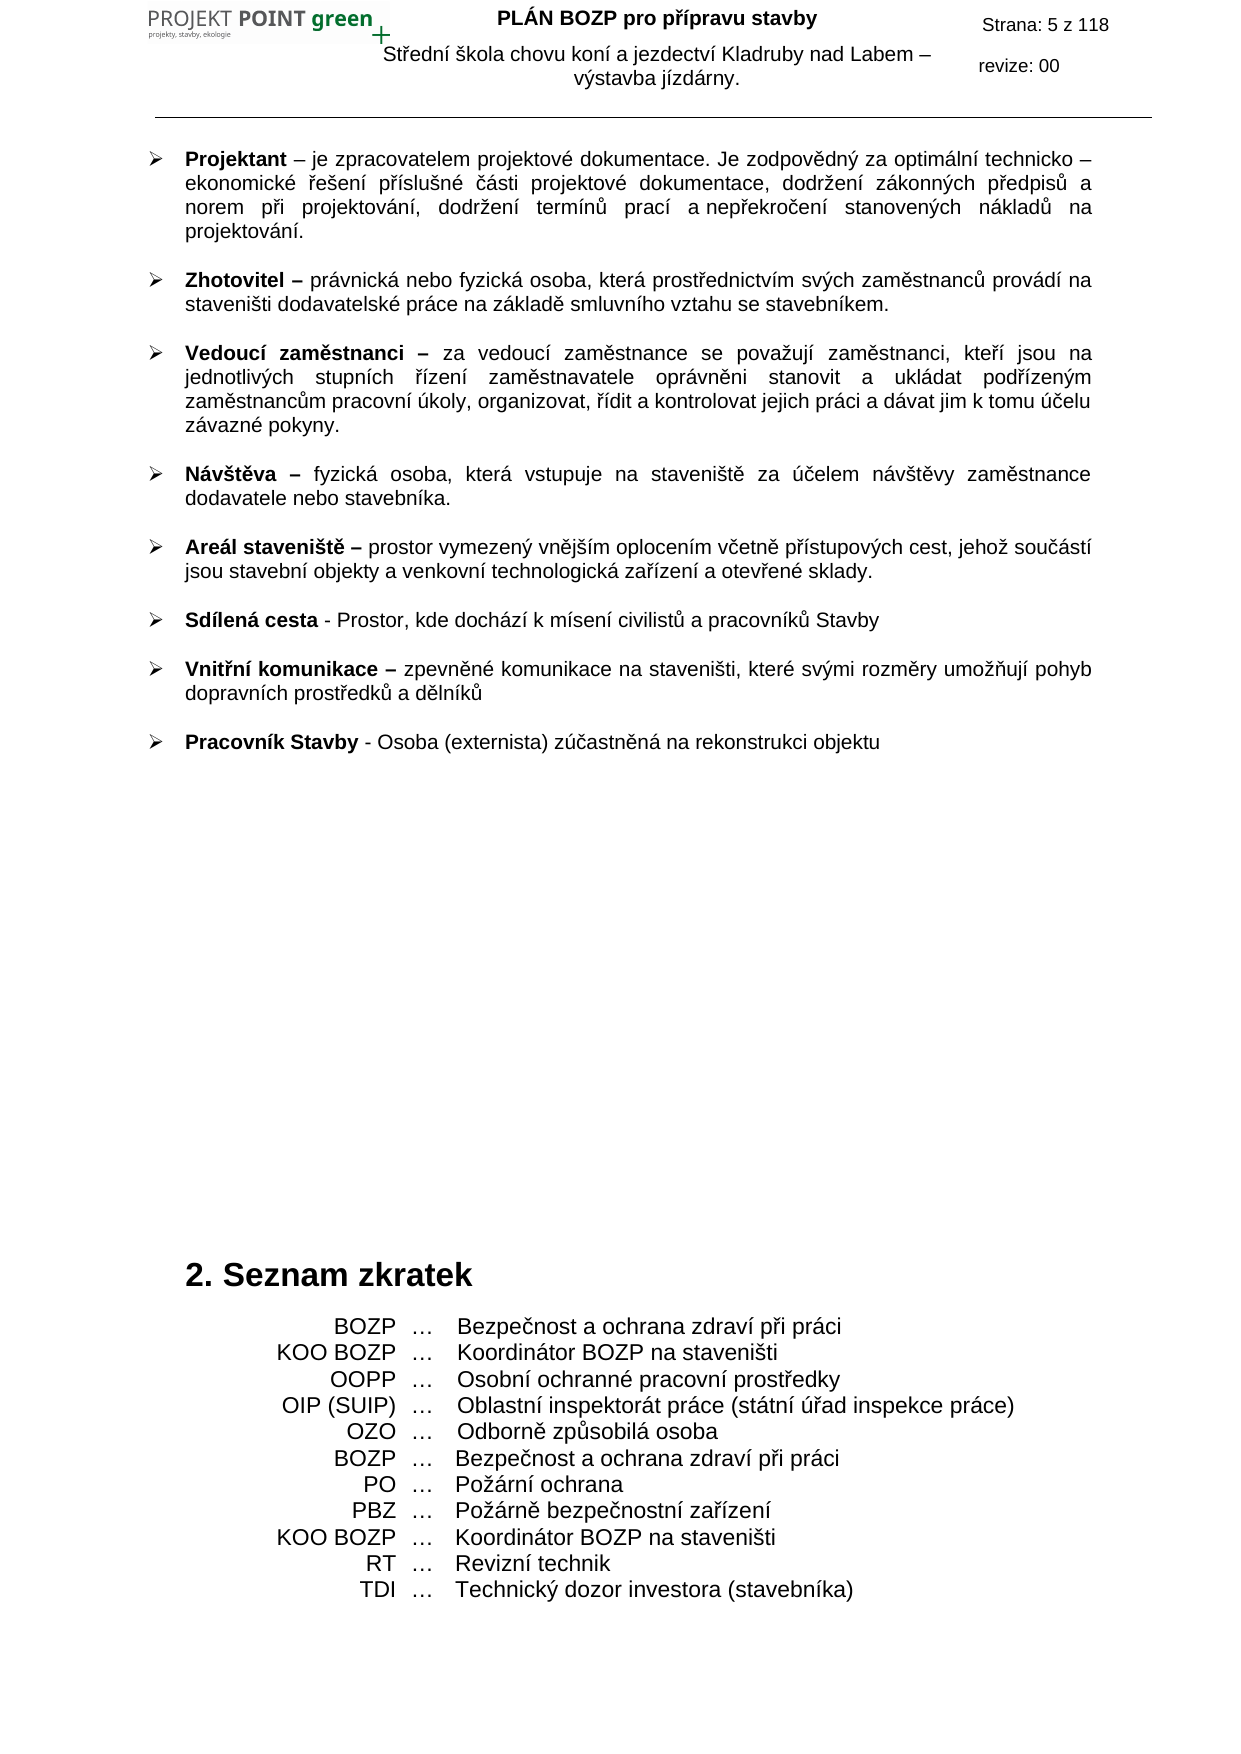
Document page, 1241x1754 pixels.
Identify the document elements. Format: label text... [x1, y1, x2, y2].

table_cell RT [219, 1550, 403, 1576]
table_cell OOPP [219, 1366, 403, 1392]
table_cell OZO [219, 1418, 403, 1444]
table_cell Oblastní inspektorát práce (státní úřad inspekce práce) [450, 1392, 1023, 1418]
table_cell … [403, 1418, 449, 1444]
list Vedoucí zaměstnanci – za vedoucí zaměstnance se považují zaměstnanci, kteří jsou na jednotlivých stupních řízení zaměstnavatele oprávněni stanovit a ukládat podřízeným zaměstnancům pracovní úkoly, organizovat, řídit a kontrolovat jejich práci a dávat jim k tomu účelu závazné pokyny. [148, 341, 1092, 437]
table_cell … [403, 1339, 449, 1366]
table_cell TDI [219, 1576, 403, 1603]
table_cell Odborně způsobilá osoba [450, 1418, 1023, 1444]
table_cell Koordinátor BOZP na staveništi [448, 1524, 1023, 1550]
table_cell KOO BOZP [219, 1339, 403, 1366]
table_cell … [403, 1471, 448, 1497]
subtitle Seznam zkratek [185, 1255, 1092, 1294]
list Zhotovitel – právnická nebo fyzická osoba, která prostřednictvím svých zaměstnanců provádí na staveništi dodavatelské práce na základě smluvního vztahu se stavebníkem. [148, 268, 1092, 316]
table_cell Bezpečnost a ochrana zdraví při práci [448, 1445, 1023, 1471]
table_cell PO [219, 1471, 403, 1497]
table_cell Osobní ochranné pracovní prostředky [450, 1366, 1023, 1392]
list Vnitřní komunikace – zpevněné komunikace na staveništi, které svými rozměry umožňují pohyb dopravních prostředků a dělníků [148, 657, 1092, 705]
table_cell PBZ [219, 1497, 403, 1524]
table_cell BOZP [219, 1445, 403, 1471]
table_cell Technický dozor investora (stavebníka) [448, 1576, 1023, 1603]
list Pracovník Stavby - Osoba (externista) zúčastněná na rekonstrukci objektu [148, 730, 1092, 754]
table_cell … [403, 1445, 448, 1471]
table_cell Požárně bezpečnostní zařízení [448, 1497, 1023, 1524]
list Areál staveniště – prostor vymezený vnějším oplocením včetně přístupových cest, jehož součástí jsou stavební objekty a venkovní technologická zařízení a otevřené sklady. [148, 535, 1092, 583]
table_cell … [403, 1392, 449, 1418]
table_header … [403, 1313, 449, 1339]
list Návštěva – fyzická osoba, která vstupuje na staveniště za účelem návštěvy zaměstnance dodavatele nebo stavebníka. [148, 462, 1092, 510]
table_cell KOO BOZP [219, 1524, 403, 1550]
picture [147, 1, 390, 44]
table_cell … [403, 1550, 448, 1576]
table_cell … [403, 1524, 448, 1550]
table_cell Požární ochrana [448, 1471, 1023, 1497]
table_header Bezpečnost a ochrana zdraví při práci [450, 1313, 1023, 1339]
table_cell … [403, 1576, 448, 1603]
table_cell OIP (SUIP) [219, 1392, 403, 1418]
table_cell Revizní technik [448, 1550, 1023, 1576]
table_cell Koordinátor BOZP na staveništi [450, 1339, 1023, 1366]
list Sdílená cesta - Prostor, kde dochází k mísení civilistů a pracovníků Stavby [148, 608, 1092, 632]
table_header BOZP [219, 1313, 403, 1339]
table_cell … [403, 1497, 448, 1524]
table_cell … [403, 1366, 449, 1392]
list Projektant – je zpracovatelem projektové dokumentace. Je zodpovědný za optimální technicko – ekonomické řešení příslušné části projektové dokumentace, dodržení zákonných předpisů a norem při projektování, dodržení termínů prací a nepřekročení stanovených nákladů na projektování. [148, 147, 1092, 243]
